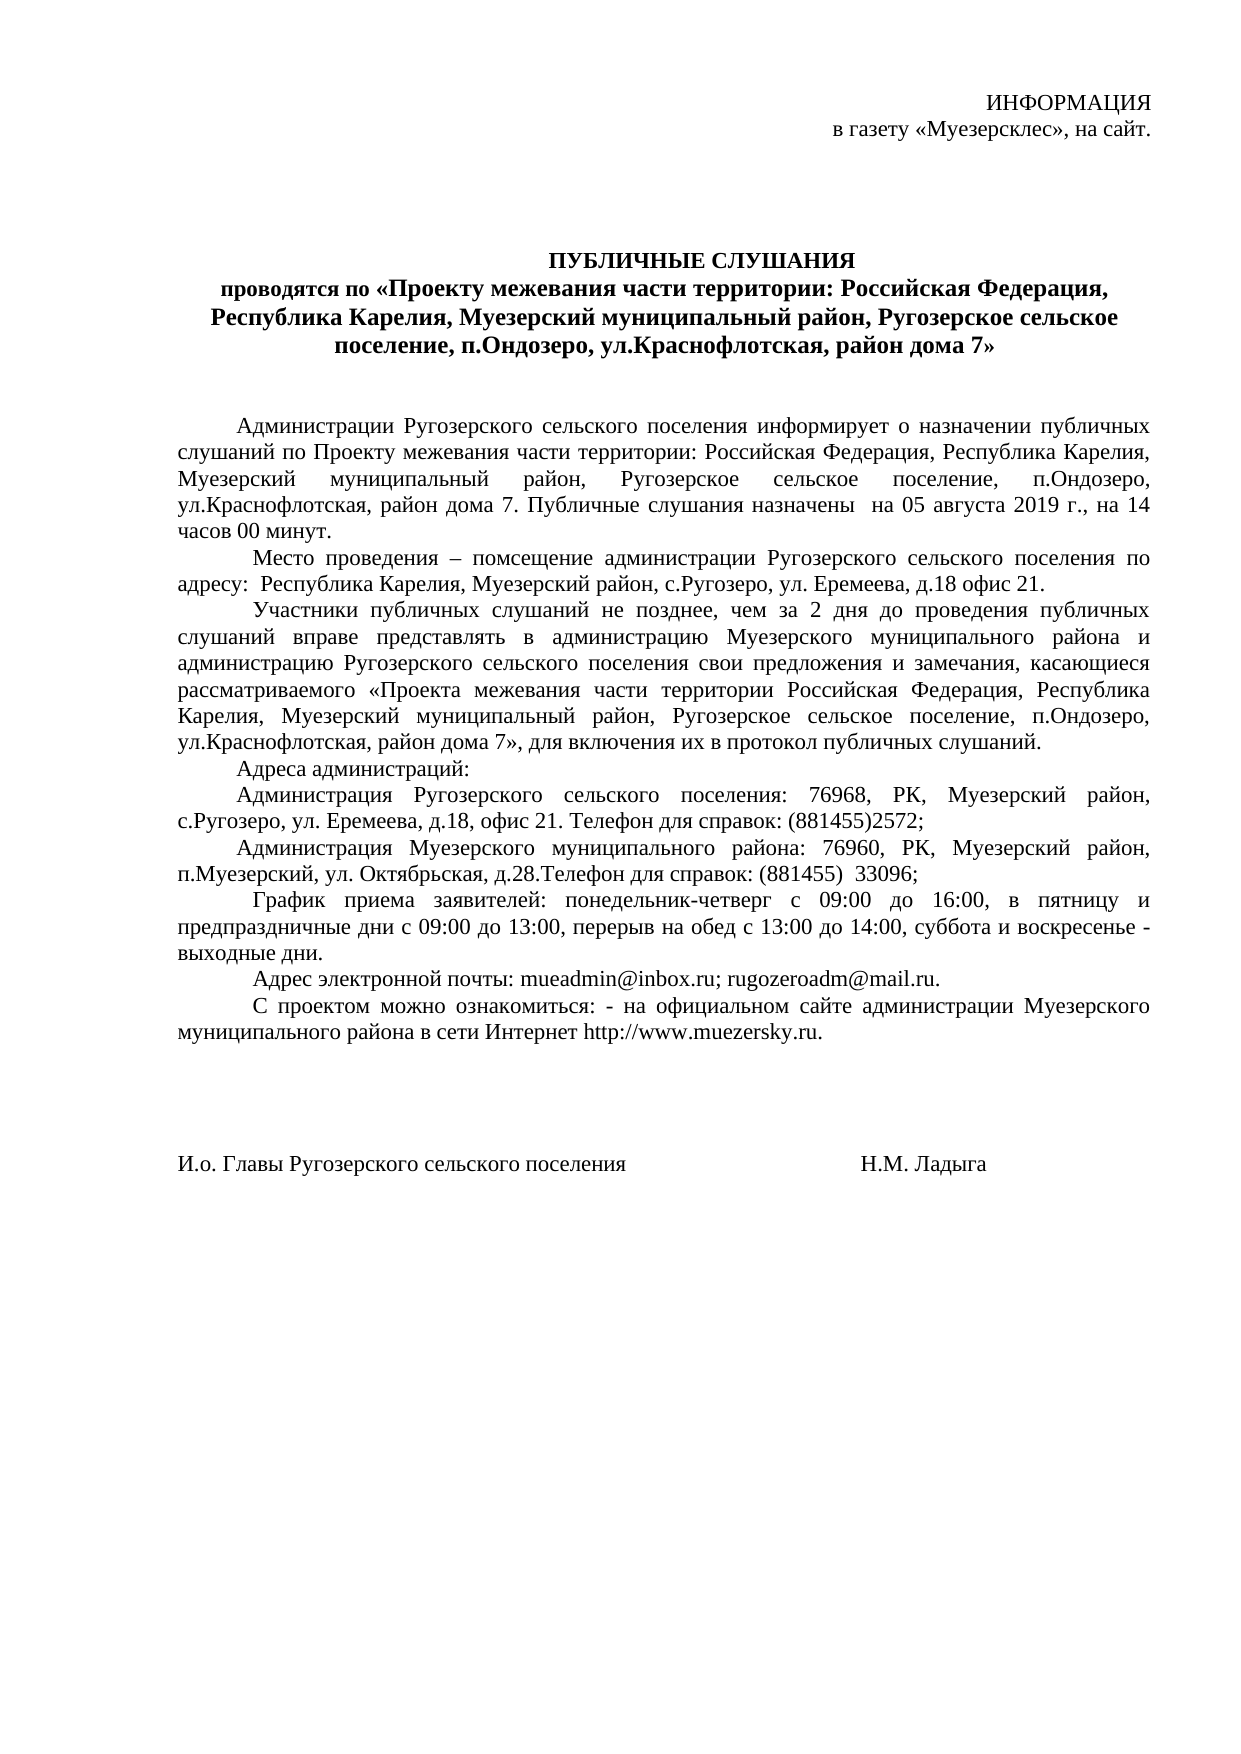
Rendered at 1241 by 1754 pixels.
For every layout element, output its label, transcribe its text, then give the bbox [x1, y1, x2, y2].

text Участники публичных слушаний не позднее, чем за 2 дня до проведения публичных слушаний вправе представлять в администрацию Муезерского муниципального района и администрацию Ругозерского сельского поселения свои предложения и замечания, касающиеся рассматриваемого «Проекта межевания части территории Российская Федерация, Республика Карелия, Муезерский муниципальный район, Ругозерское сельское поселение, п.Ондозеро, ул.Краснофлотская, район дома 7», для включения их в протокол публичных слушаний. [177, 597, 1152, 755]
text Место проведения – помсещение администрации Ругозерского сельского поселения по адресу: Республика Карелия, Муезерский район, с.Ругозеро, ул. Еремеева, д.18 офис 21. [177, 544, 1152, 597]
text ИНФОРМАЦИЯ [177, 89, 1152, 115]
text Администрации Ругозерского сельского поселения информирует о назначении публичных слушаний по Проекту межевания части территории: Российская Федерация, Республика Карелия, Муезерский муниципальный район, Ругозерское сельское поселение, п.Ондозеро, ул.Краснофлотская, район дома 7. Публичные слушания назначены на 05 августа 2019 г., на 14 часов 00 минут. [177, 412, 1152, 544]
text проводятся по «Проекту межевания части территории: Российская Федерация, Республика Карелия, Муезерский муниципальный район, Ругозерское сельское поселение, п.Ондозеро, ул.Краснофлотская, район дома 7» [177, 273, 1152, 359]
text График приема заявителей: понедельник-четверг с 09:00 до 16:00, в пятницу и предпраздничные дни с 09:00 до 13:00, перерыв на обед с 13:00 до 14:00, суббота и воскресенье - выходные дни. [177, 886, 1152, 966]
text Адреса администраций: [177, 755, 1152, 781]
text ПУБЛИЧНЫЕ СЛУШАНИЯ [177, 247, 1152, 273]
text Администрация Ругозерского сельского поселения: 76968, РК, Муезерский район, с.Ругозеро, ул. Еремеева, д.18, офис 21. Телефон для справок: (881455)2572; [177, 781, 1152, 834]
text Администрация Муезерского муниципального района: 76960, РК, Муезерский район, п.Муезерский, ул. Октябрьская, д.28.Телефон для справок: (881455) 33096; [177, 834, 1152, 886]
text в газету «Муезерсклес», на сайт. [177, 115, 1152, 141]
text Адрес электронной почты: mueadmin@inbox.ru; rugozeroadm@mail.ru. [177, 966, 1152, 992]
text С проектом можно ознакомиться: - на официальном сайте администрации Муезерского муниципального района в сети Интернет http://www.muezersky.ru. [177, 992, 1152, 1044]
text И.о. Главы Ругозерского сельского поселения Н.М. Ладыга [177, 1150, 1152, 1176]
